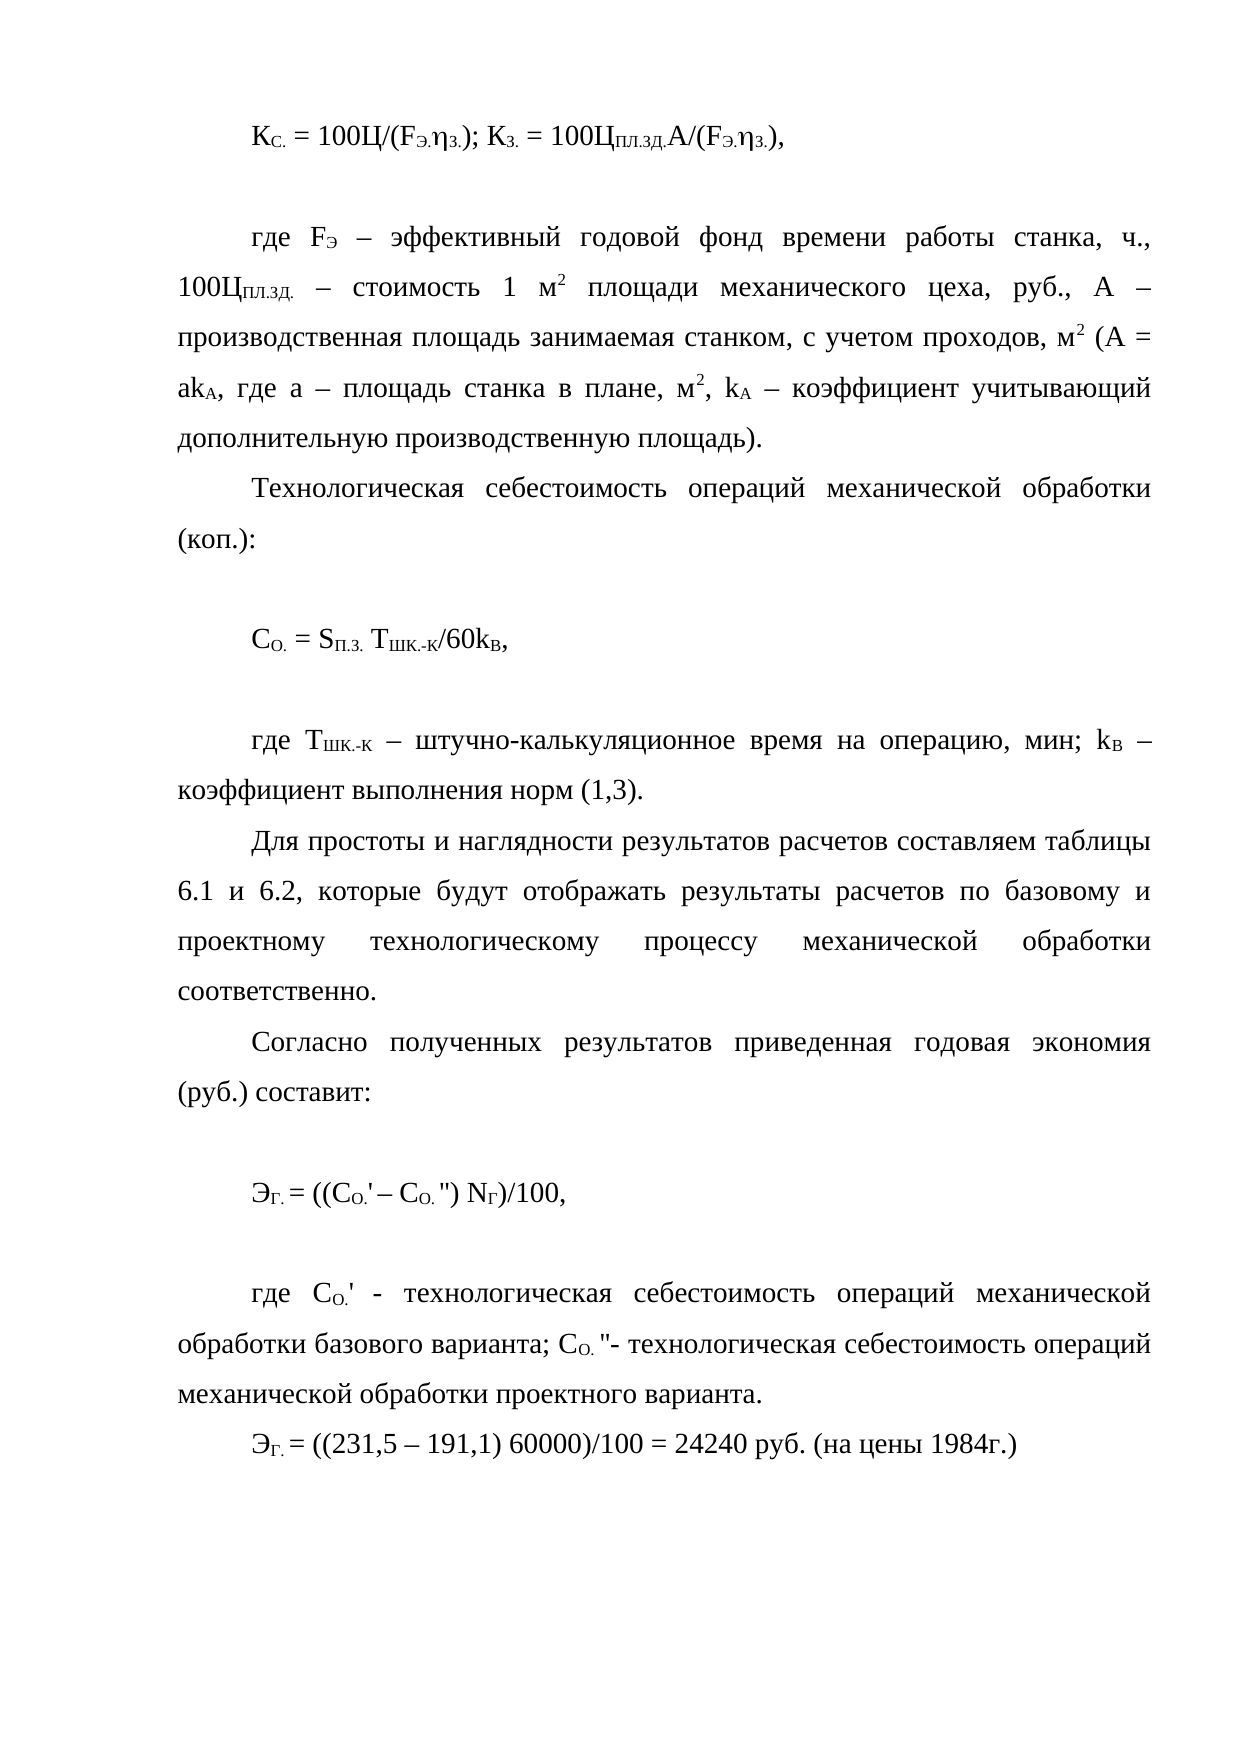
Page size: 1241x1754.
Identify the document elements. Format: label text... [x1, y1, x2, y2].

text где FЭ – эффективный годовой фонд времени работы станка, ч., 100ЦПЛ.ЗД. – стоимость 1 м2 площади механического цеха, руб., А – производственная площадь занимаемая станком, с учетом проходов, м2 (А = аkА, где а – площадь станка в плане, м2, kА – коэффициент учитывающий дополнительную производственную площадь). [177, 219, 1152, 454]
text Технологическая себестоимость операций механической обработки (коп.): [177, 470, 1152, 554]
text где ТШК.-К – штучно-калькуляционное время на операцию, мин; kВ – коэффициент выполнения норм (1,3). [177, 722, 1152, 806]
text ЭГ. = ((231,5 – 191,1) 60000)/100 = 24240 руб. (на цены 1984г.) [177, 1426, 1152, 1460]
text Согласно полученных результатов приведенная годовая экономия (руб.) составит: [177, 1024, 1152, 1108]
text Для простоты и наглядности результатов расчетов составляем таблицы 6.1 и 6.2, которые будут отображать результаты расчетов по базовому и проектному технологическому процессу механической обработки соответственно. [177, 823, 1152, 1007]
text ЭГ. = ((СО.' – СО. '') NГ)/100, [177, 1175, 1152, 1208]
text где СО.' - технологическая себестоимость операций механической обработки базового варианта; СО. ''- технологическая себестоимость операций механической обработки проектного варианта. [177, 1275, 1152, 1409]
text СО. = SП.З. ТШК.-К/60kВ, [177, 621, 1152, 655]
text КС. = 100Ц/(FЭ.З.); КЗ. = 100ЦПЛ.ЗД.А/(FЭ.З.), [177, 118, 1152, 152]
